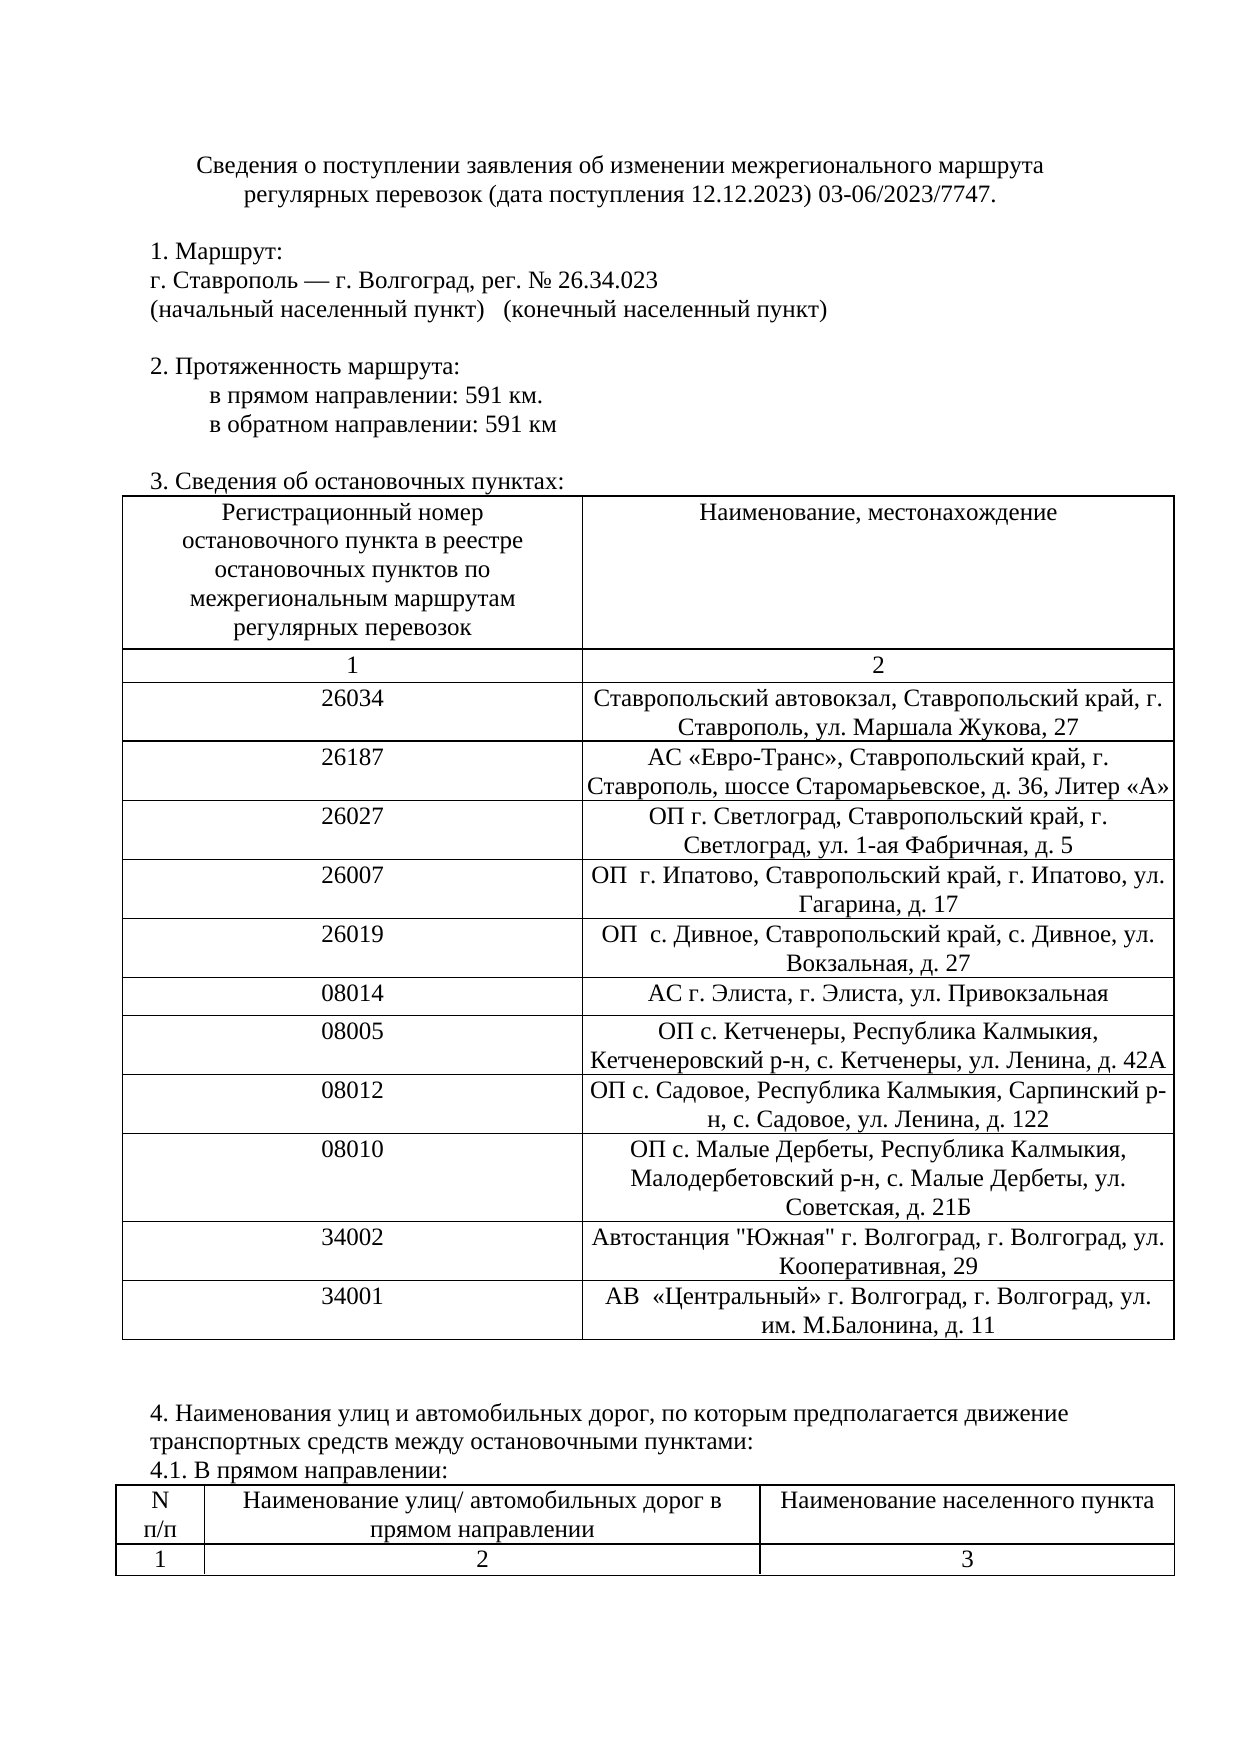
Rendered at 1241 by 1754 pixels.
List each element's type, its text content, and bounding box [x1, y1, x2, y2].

text в прямом направлении: 591 км. [150, 380, 1090, 409]
table_cell 08010 [123, 1134, 582, 1221]
table_cell ОП с. Садовое, Республика Калмыкия, Сарпинский р-н, с. Садовое, ул. Ленина, д. 122 [583, 1075, 1173, 1133]
text 2. Протяженность маршрута: [150, 351, 1090, 380]
table_cell Автостанция "Южная" г. Волгоград, г. Волгоград, ул. Кооперативная, 29 [583, 1222, 1173, 1279]
table_cell Ставропольский автовокзал, Ставропольский край, г. Ставрополь, ул. Маршала Жукова, 27 [583, 683, 1173, 740]
text 1. Маршрут: [150, 236, 1090, 265]
text 4. Наименования улиц и автомобильных дорог, по которым предполагается движение транспортных средств между остановочными пунктами: [150, 1398, 1090, 1455]
table_cell 08005 [123, 1016, 582, 1074]
table_cell 2 [205, 1545, 759, 1574]
table_cell 26007 [123, 860, 582, 918]
table_cell 3 [761, 1545, 1174, 1574]
table_cell ОП с. Малые Дербеты, Республика Калмыкия, Малодербетовский р-н, с. Малые Дербеты, ул. Советская, д. 21Б [583, 1134, 1173, 1221]
table_cell ОП г. Светлоград, Ставропольский край, г. Светлоград, ул. 1-ая Фабричная, д. 5 [583, 801, 1173, 858]
table_cell АВ «Центральный» г. Волгоград, г. Волгоград, ул. им. М.Балонина, д. 11 [583, 1281, 1173, 1339]
table_header Наименование улиц/ автомобильных дорог в прямом направлении [205, 1486, 759, 1543]
table_cell 26187 [123, 742, 582, 799]
table_header Наименование населенного пункта [761, 1486, 1174, 1543]
table_cell 34002 [123, 1222, 582, 1279]
table_header Наименование, местонахождение [583, 497, 1173, 648]
table_cell 08012 [123, 1075, 582, 1133]
table_cell 34001 [123, 1281, 582, 1339]
table_header Регистрационный номер остановочного пункта в реестре остановочных пунктов по межрегиональным маршрутам регулярных перевозок [123, 497, 582, 648]
text г. Ставрополь — г. Волгоград, рег. № 26.34.023 [150, 265, 1090, 294]
table_cell ОП г. Ипатово, Ставропольский край, г. Ипатово, ул. Гагарина, д. 17 [583, 860, 1173, 918]
table_cell 1 [117, 1545, 204, 1574]
table_cell 26019 [123, 919, 582, 977]
table_cell 2 [583, 650, 1173, 681]
table_cell 08014 [123, 978, 582, 1014]
table_header N п/п [117, 1486, 204, 1543]
table_cell АС «Евро-Транс», Ставропольский край, г. Ставрополь, шоссе Старомарьевское, д. 36, Литер «А» [583, 742, 1173, 799]
table_cell 1 [123, 650, 582, 681]
text Сведения о поступлении заявления об изменении межрегионального маршрута регулярных перевозок (дата поступления 12.12.2023) 03-06/2023/7747. [150, 150, 1090, 207]
text 4.1. В прямом направлении: [150, 1455, 1090, 1484]
table_cell 26034 [123, 683, 582, 740]
table_cell АС г. Элиста, г. Элиста, ул. Привокзальная [583, 978, 1173, 1014]
text 3. Сведения об остановочных пунктах: [150, 466, 1090, 495]
text (начальный населенный пункт) (конечный населенный пункт) [150, 294, 1090, 322]
table_cell ОП с. Кетченеры, Республика Калмыкия, Кетченеровский р-н, с. Кетченеры, ул. Ленина, д. 42А [583, 1016, 1173, 1074]
table_cell ОП с. Дивное, Ставропольский край, с. Дивное, ул. Вокзальная, д. 27 [583, 919, 1173, 977]
table_cell 26027 [123, 801, 582, 858]
text в обратном направлении: 591 км [150, 409, 1090, 437]
